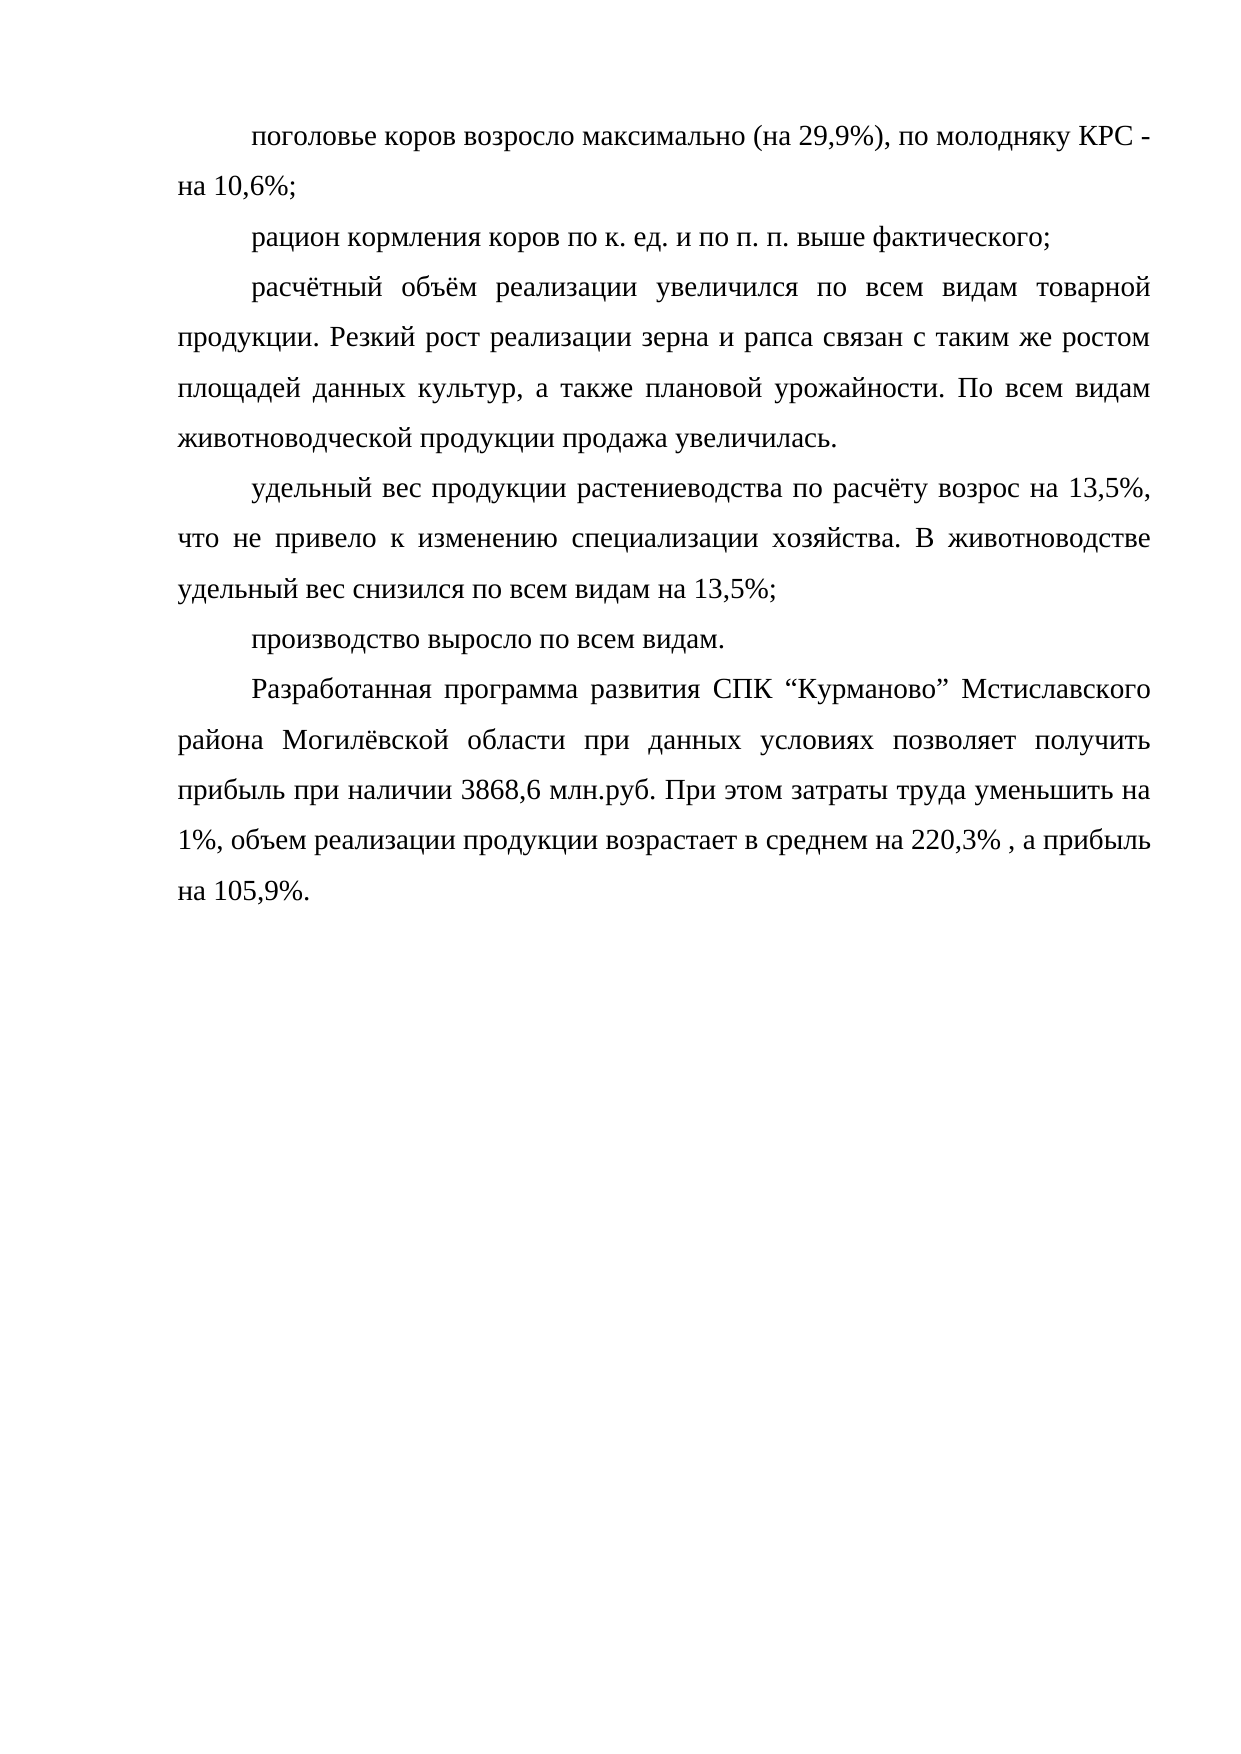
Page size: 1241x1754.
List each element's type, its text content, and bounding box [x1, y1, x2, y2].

text расчётный объём реализации увеличился по всем видам товарной продукции. Резкий рост реализации зерна и рапса связан с таким же ростом площадей данных культур, а также плановой урожайности. По всем видам животноводческой продукции продажа увеличилась. [177, 269, 1152, 453]
text рацион кормления коров по к. ед. и по п. п. выше фактического; [177, 219, 1152, 252]
text удельный вес продукции растениеводства по расчёту возрос на 13,5%, что не привело к изменению специализации хозяйства. В животноводстве удельный вес снизился по всем видам на 13,5%; [177, 470, 1152, 604]
text Разработанная программа развития СПК “Курманово” Мстиславского района Могилёвской области при данных условиях позволяет получить прибыль при наличии 3868,6 млн.руб. При этом затраты труда уменьшить на 1%, объем реализации продукции возрастает в среднем на 220,3% , а прибыль на 105,9%. [177, 672, 1152, 906]
text производство выросло по всем видам. [177, 621, 1152, 655]
text поголовье коров возросло максимально (на 29,9%), по молодняку КРС - на 10,6%; [177, 118, 1152, 202]
